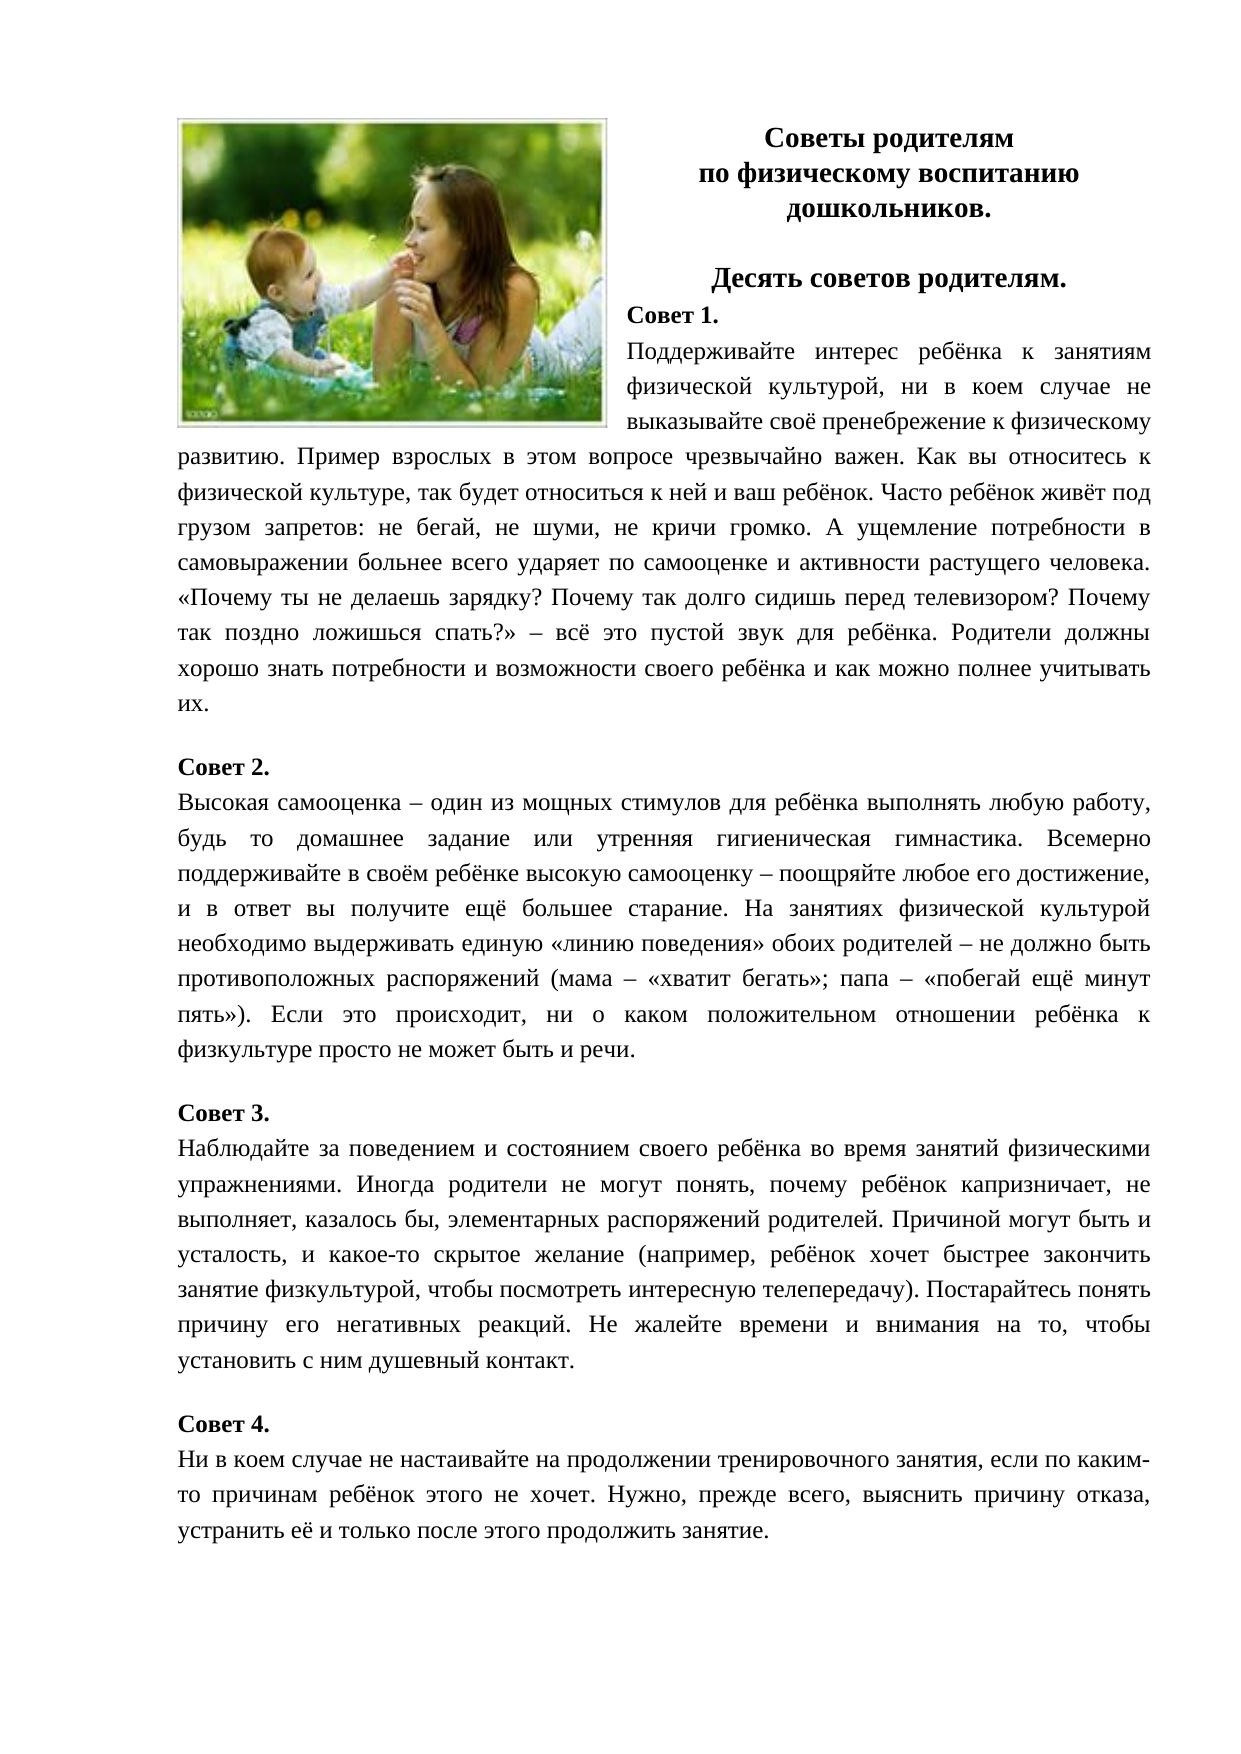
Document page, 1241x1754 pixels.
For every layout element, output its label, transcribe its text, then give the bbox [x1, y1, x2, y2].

text Совет 4. [177, 1403, 1152, 1438]
text Десять советов родителям. [608, 259, 1152, 294]
text Совет 3. [177, 1092, 1152, 1127]
text Совет 1. [608, 294, 1152, 329]
text Совет 2. [177, 746, 1152, 781]
picture [177, 118, 608, 428]
text Поддерживайте интерес ребёнка к занятиям физической культурой, ни в коем случае не выказывайте своё пренебрежение к физическому развитию. Пример взрослых в этом вопросе чрезвычайно важен. Как вы относитесь к физической культуре, так будет относиться к ней и ваш ребёнок. Часто ребёнок живёт под грузом запретов: не бегай, не шуми, не кричи громко. А ущемление потребности в самовыражении больнее всего ударяет по самооценке и активности растущего человека. «Почему ты не делаешь зарядку? Почему так долго сидишь перед телевизором? Почему так поздно ложишься спать?» – всё это пустой звук для ребёнка. Родители должны хорошо знать потребности и возможности своего ребёнка и как можно полнее учитывать их. [177, 329, 1152, 717]
text Наблюдайте за поведением и состоянием своего ребёнка во время занятий физическими упражнениями. Иногда родители не могут понять, почему ребёнок капризничает, не выполняет, казалось бы, элементарных распоряжений родителей. Причиной могут быть и усталость, и какое-то скрытое желание (например, ребёнок хочет быстрее закончить занятие физкультурой, чтобы посмотреть интересную телепередачу). Постарайтесь понять причину его негативных реакций. Не жалейте времени и внимания на то, чтобы установить с ним душевный контакт. [177, 1127, 1152, 1373]
text Ни в коем случае не настаивайте на продолжении тренировочного занятия, если по каким-то причинам ребёнок этого не хочет. Нужно, прежде всего, выяснить причину отказа, устранить её и только после этого продолжить занятие. [177, 1438, 1152, 1543]
text Высокая самооценка – один из мощных стимулов для ребёнка выполнять любую работу, будь то домашнее задание или утренняя гигиеническая гимнастика. Всемерно поддерживайте в своём ребёнке высокую самооценку – поощряйте любое его достижение, и в ответ вы получите ещё большее старание. На занятиях физической культурой необходимо выдерживать единую «линию поведения» обоих родителей – не должно быть противоположных распоряжений (мама – «хватит бегать»; папа – «побегай ещё минут пять»). Если это происходит, ни о каком положительном отношении ребёнка к физкультуре просто не может быть и речи. [177, 781, 1152, 1063]
text Советы родителям [608, 118, 1152, 153]
text по физическому воспитанию дошкольников. [608, 153, 1152, 224]
